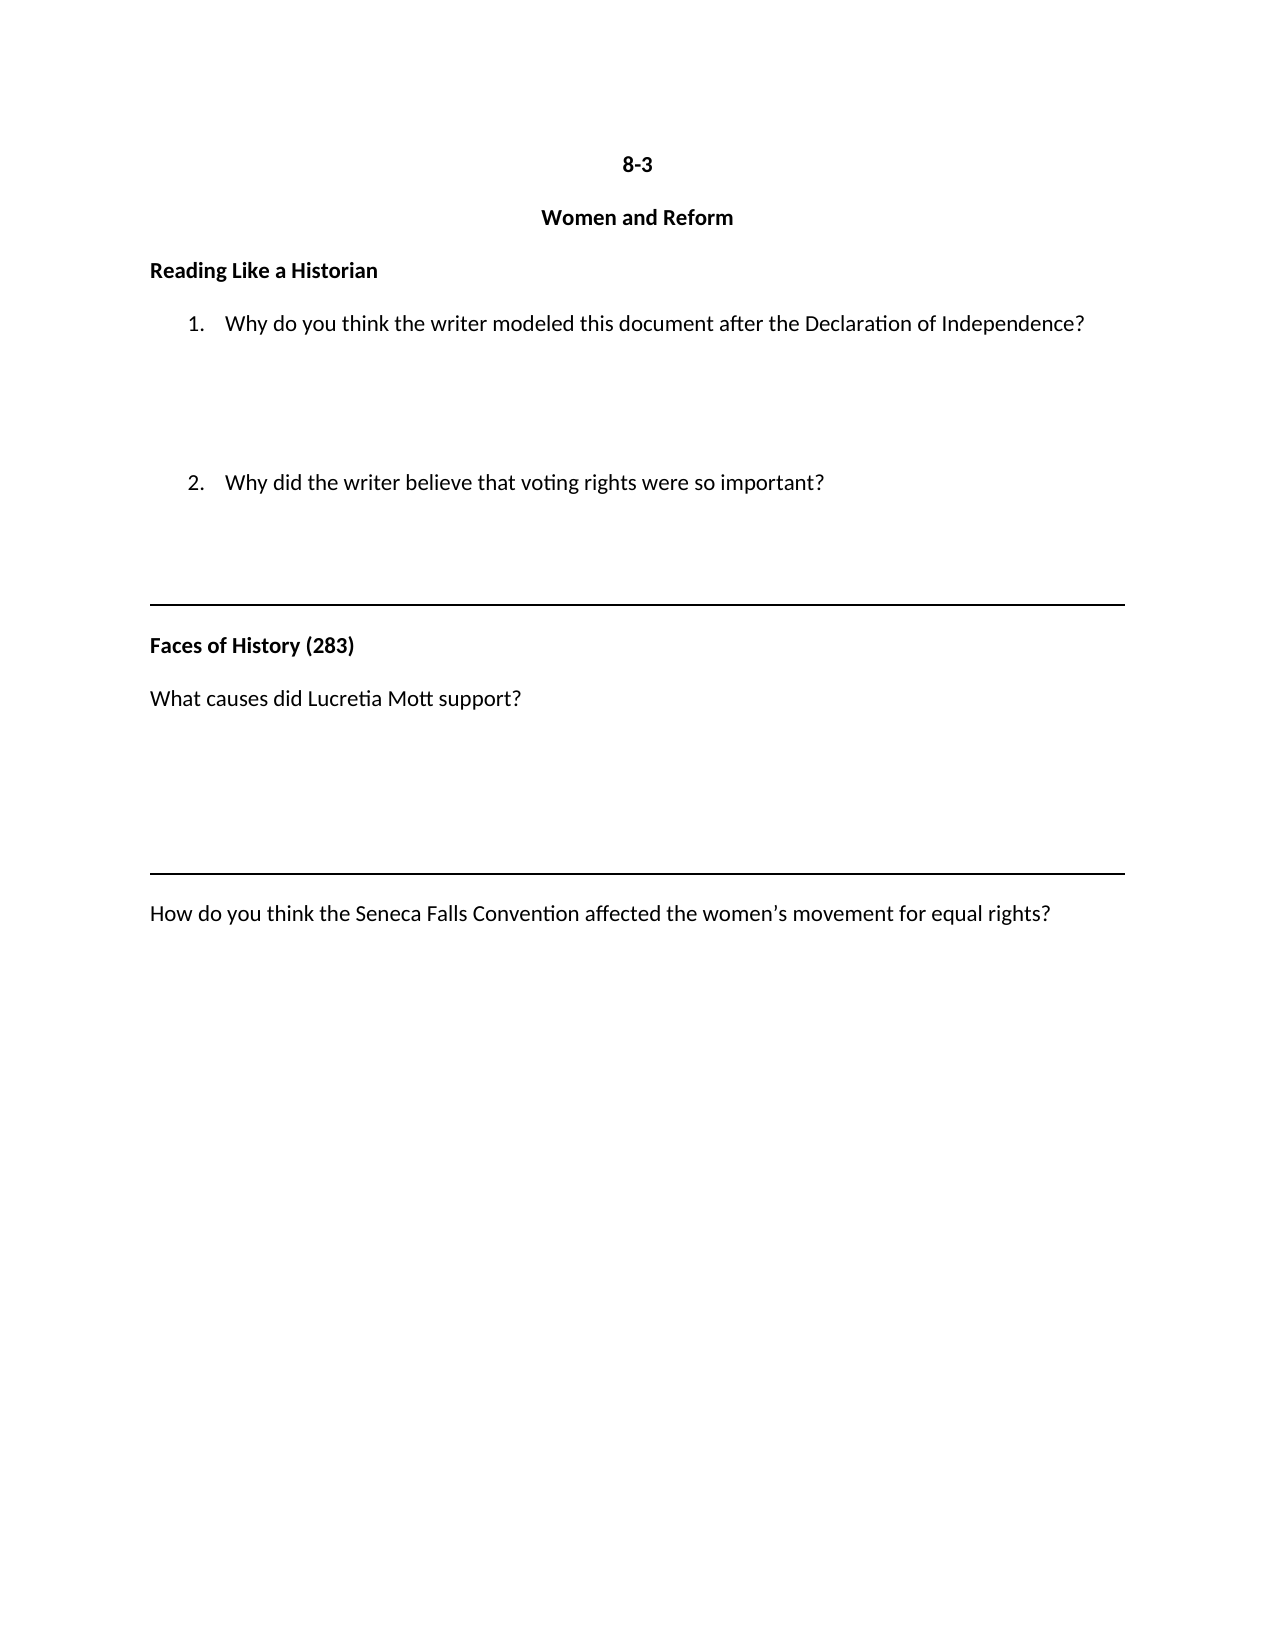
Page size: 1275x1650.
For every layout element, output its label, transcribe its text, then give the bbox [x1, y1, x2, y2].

list Why do you think the writer modeled this document after the Declaration of Independence? [187, 309, 1125, 337]
text Reading Like a Historian [150, 256, 1125, 284]
text Faces of History (283) [150, 631, 1125, 659]
text What causes did Lucretia Mott support? [150, 684, 1125, 712]
text How do you think the Seneca Falls Convention affected the women’s movement for equal rights? [150, 899, 1125, 928]
text 8-3 [150, 150, 1125, 178]
list Why did the writer believe that voting rights were so important? [187, 468, 1125, 496]
text Women and Reform [150, 203, 1125, 231]
